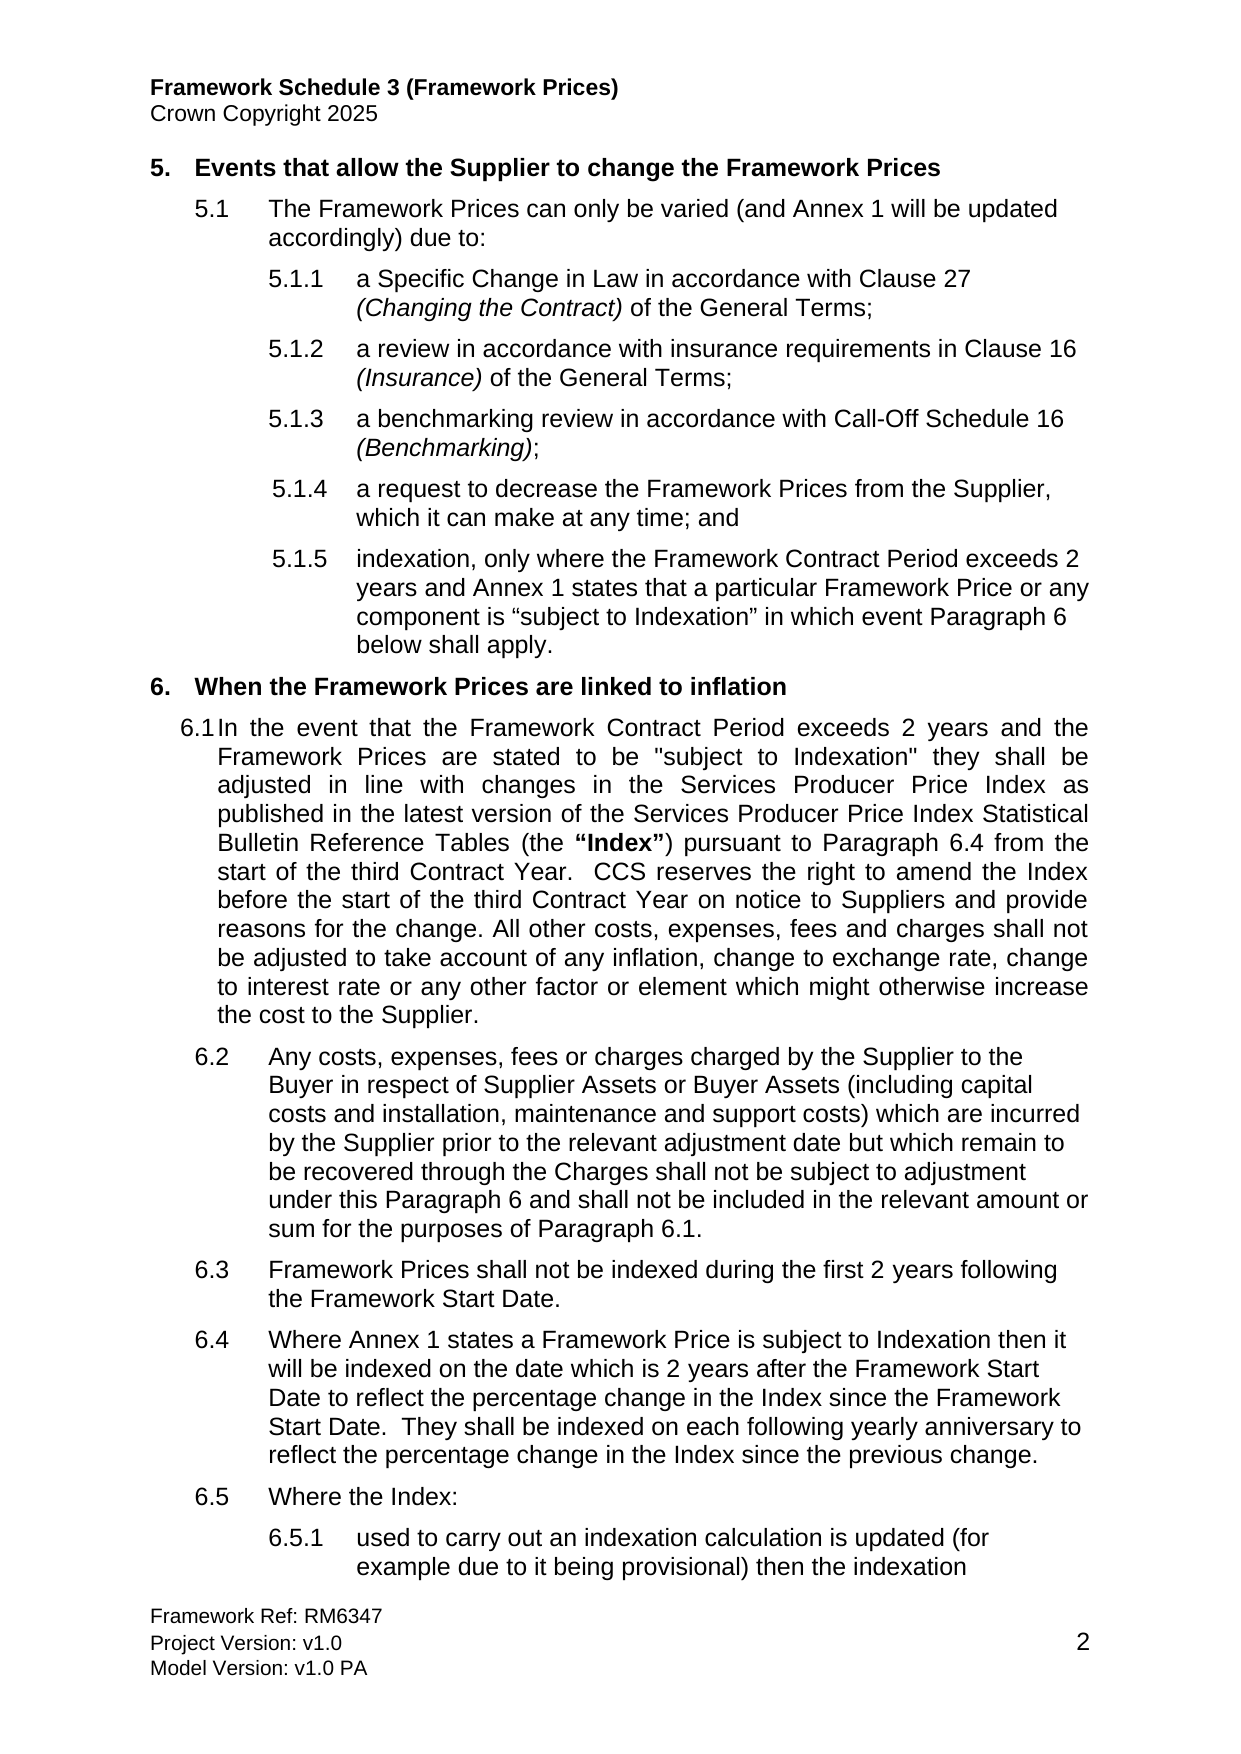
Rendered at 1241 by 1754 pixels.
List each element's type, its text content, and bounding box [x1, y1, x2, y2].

list a review in accordance with insurance requirements in Clause 16 (Insurance) of the General Terms; [268, 334, 1090, 392]
list When the Framework Prices are linked to inflation [150, 672, 1090, 700]
list Where the Index: [194, 1482, 1090, 1510]
list indexation, only where the Framework Contract Period exceeds 2 years and Annex 1 states that a particular Framework Price or any component is “subject to Indexation” in which event Paragraph 6 below shall apply. [272, 544, 1090, 659]
list a benchmarking review in accordance with Call-Off Schedule 16 (Benchmarking); [268, 404, 1090, 462]
list a Specific Change in Law in accordance with Clause 27 (Changing the Contract) of the General Terms; [268, 264, 1090, 322]
list In the event that the Framework Contract Period exceeds 2 years and the Framework Prices are stated to be "subject to Indexation" they shall be adjusted in line with changes in the Services Producer Price Index as published in the latest version of the Services Producer Price Index Statistical Bulletin Reference Tables (the “Index”) pursuant to Paragraph 6.4 from the start of the third Contract Year. CCS reserves the right to amend the Index before the start of the third Contract Year on notice to Suppliers and provide reasons for the change. All other costs, expenses, fees and charges shall not be adjusted to take account of any inflation, change to exchange rate, change to interest rate or any other factor or element which might otherwise increase the cost to the Supplier. [180, 713, 1090, 1029]
list Framework Prices shall not be indexed during the first 2 years following the Framework Start Date. [194, 1255, 1090, 1313]
list Any costs, expenses, fees or charges charged by the Supplier to the Buyer in respect of Supplier Assets or Buyer Assets (including capital costs and installation, maintenance and support costs) which are incurred by the Supplier prior to the relevant adjustment date but which remain to be recovered through the Charges shall not be subject to adjustment under this Paragraph 6 and shall not be included in the relevant amount or sum for the purposes of Paragraph 6.1. [194, 1042, 1090, 1243]
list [268, 1523, 1090, 1580]
list Events that allow the Supplier to change the Framework Prices [150, 153, 1090, 182]
list The Framework Prices can only be varied (and Annex 1 will be updated accordingly) due to: [194, 194, 1090, 252]
list a request to decrease the Framework Prices from the Supplier, which it can make at any time; and [272, 474, 1090, 532]
list Where Annex 1 states a Framework Price is subject to Indexation then it will be indexed on the date which is 2 years after the Framework Start Date to reflect the percentage change in the Index since the Framework Start Date. They shall be indexed on each following yearly anniversary to reflect the percentage change in the Index since the previous change. [194, 1325, 1090, 1469]
